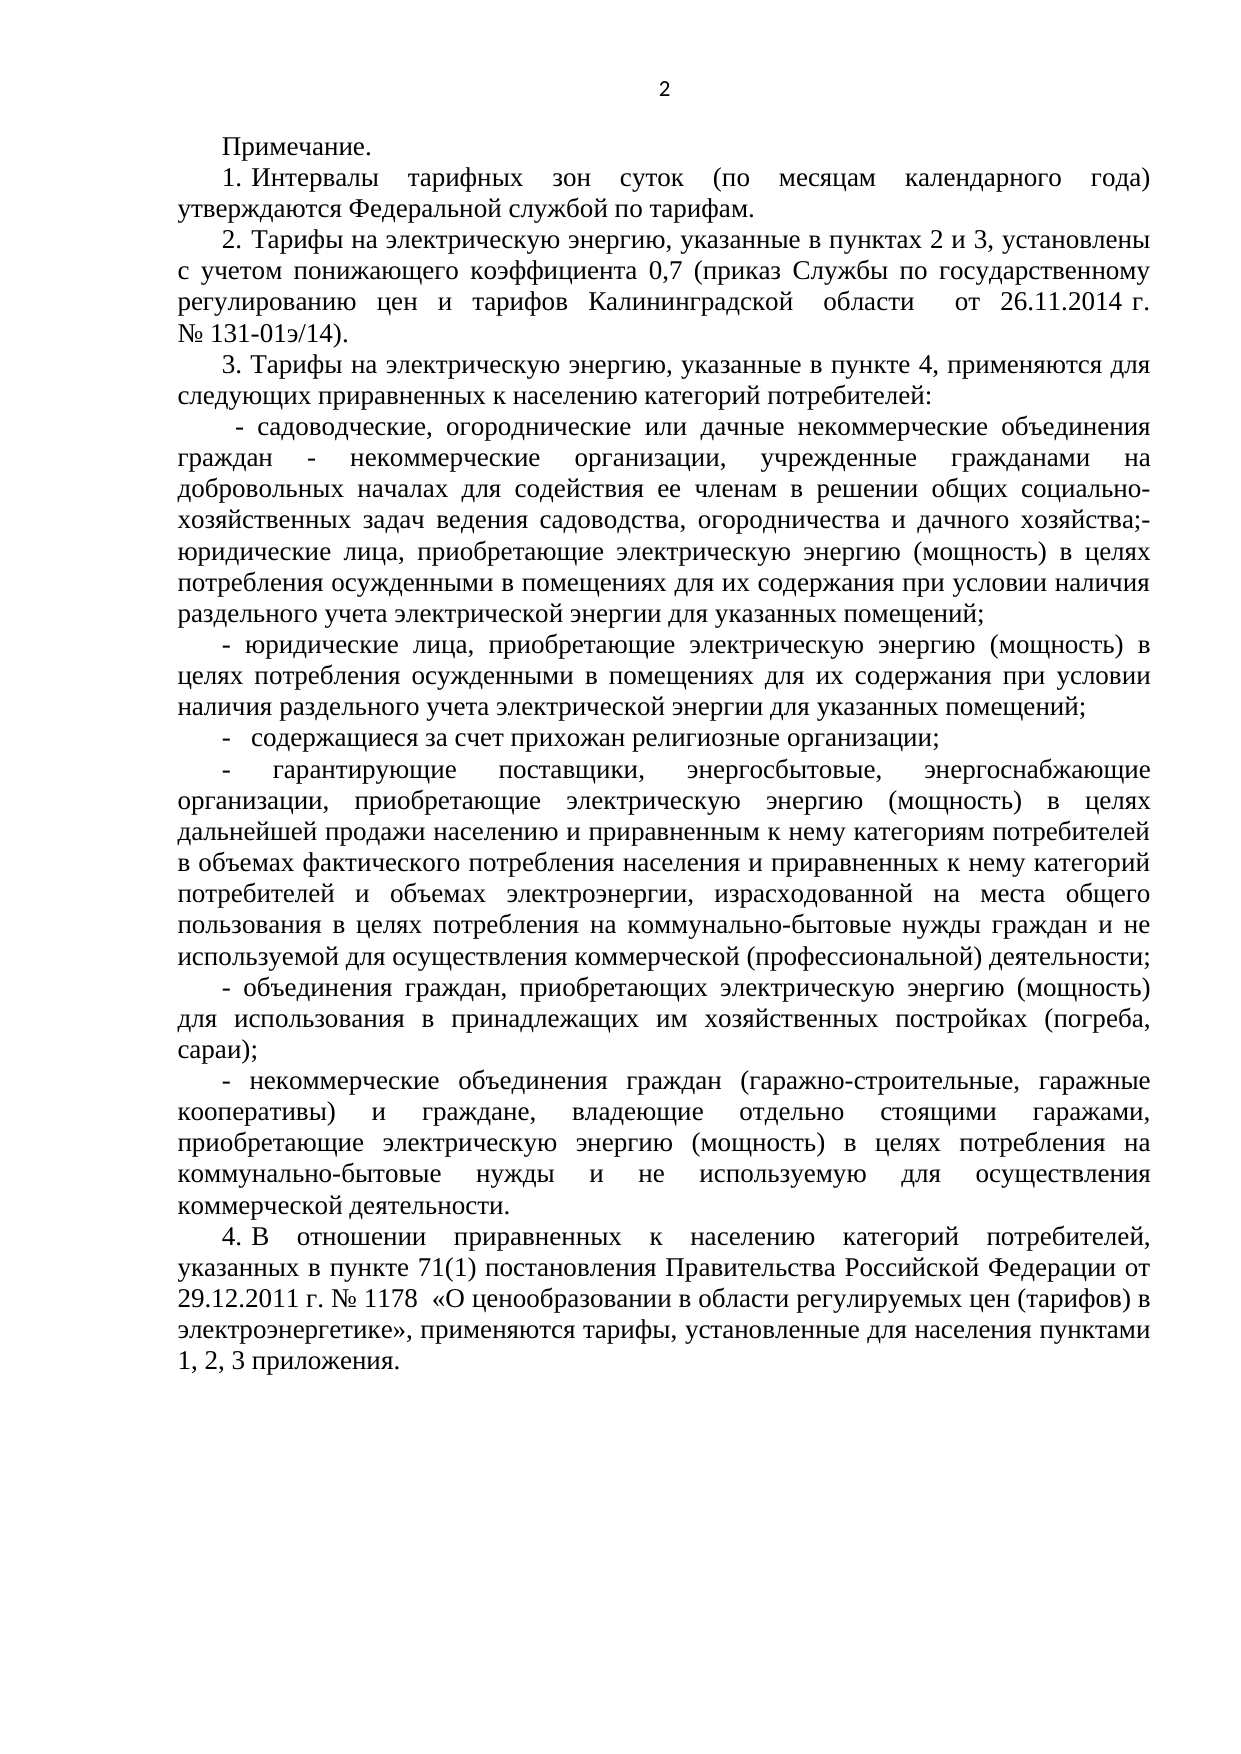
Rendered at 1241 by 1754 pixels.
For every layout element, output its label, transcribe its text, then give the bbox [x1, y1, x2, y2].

text 3. Тарифы на электрическую энергию, указанные в пункте 4, применяются для следующих приравненных к населению категорий потребителей: [177, 348, 1152, 410]
list Интервалы тарифных зон суток (по месяцам календарного года) утверждаются Федеральной службой по тарифам. [177, 161, 1152, 223]
text - некоммерческие объединения граждан (гаражно-строительные, гаражные кооперативы) и граждане, владеющие отдельно стоящими гаражами, приобретающие электрическую энергию (мощность) в целях потребления на коммунально-бытовые нужды и не используемую для осуществления коммерческой деятельности. [177, 1064, 1152, 1220]
text - содержащиеся за счет прихожан религиозные организации; [177, 722, 1152, 753]
list Примечание. [222, 130, 1152, 161]
list В отношении приравненных к населению категорий потребителей, указанных в пункте 71(1) постановления Правительства Российской Федерации от 29.12.2011 г. № 1178 «О ценообразовании в области регулируемых цен (тарифов) в электроэнергетике», применяются тарифы, установленные для населения пунктами 1, 2, 3 приложения. [177, 1220, 1152, 1376]
list Тарифы на электрическую энергию, указанные в пунктах 2 и 3, установлены с учетом понижающего коэффициента 0,7 (приказ Службы по государственному регулированию цен и тарифов Калининградской области от 26.11.2014 г. № 131-01э/14). [177, 223, 1152, 348]
text - гарантирующие поставщики, энергосбытовые, энергоснабжающие организации, приобретающие электрическую энергию (мощность) в целях дальнейшей продажи населению и приравненным к нему категориям потребителей в объемах фактического потребления населения и приравненных к нему категорий потребителей и объемах электроэнергии, израсходованной на места общего пользования в целях потребления на коммунально-бытовые нужды граждан и не используемой для осуществления коммерческой (профессиональной) деятельности; [177, 753, 1152, 971]
text - объединения граждан, приобретающих электрическую энергию (мощность) для использования в принадлежащих им хозяйственных постройках (погреба, сараи); [177, 971, 1152, 1064]
text - садоводческие, огороднические или дачные некоммерческие объединения граждан - некоммерческие организации, учрежденные гражданами на добровольных началах для содействия ее членам в решении общих социально-хозяйственных задач ведения садоводства, огородничества и дачного хозяйства;- юридические лица, приобретающие электрическую энергию (мощность) в целях потребления осужденными в помещениях для их содержания при условии наличия раздельного учета электрической энергии для указанных помещений; [177, 410, 1152, 628]
text - юридические лица, приобретающие электрическую энергию (мощность) в целях потребления осужденными в помещениях для их содержания при условии наличия раздельного учета электрической энергии для указанных помещений; [177, 628, 1152, 722]
